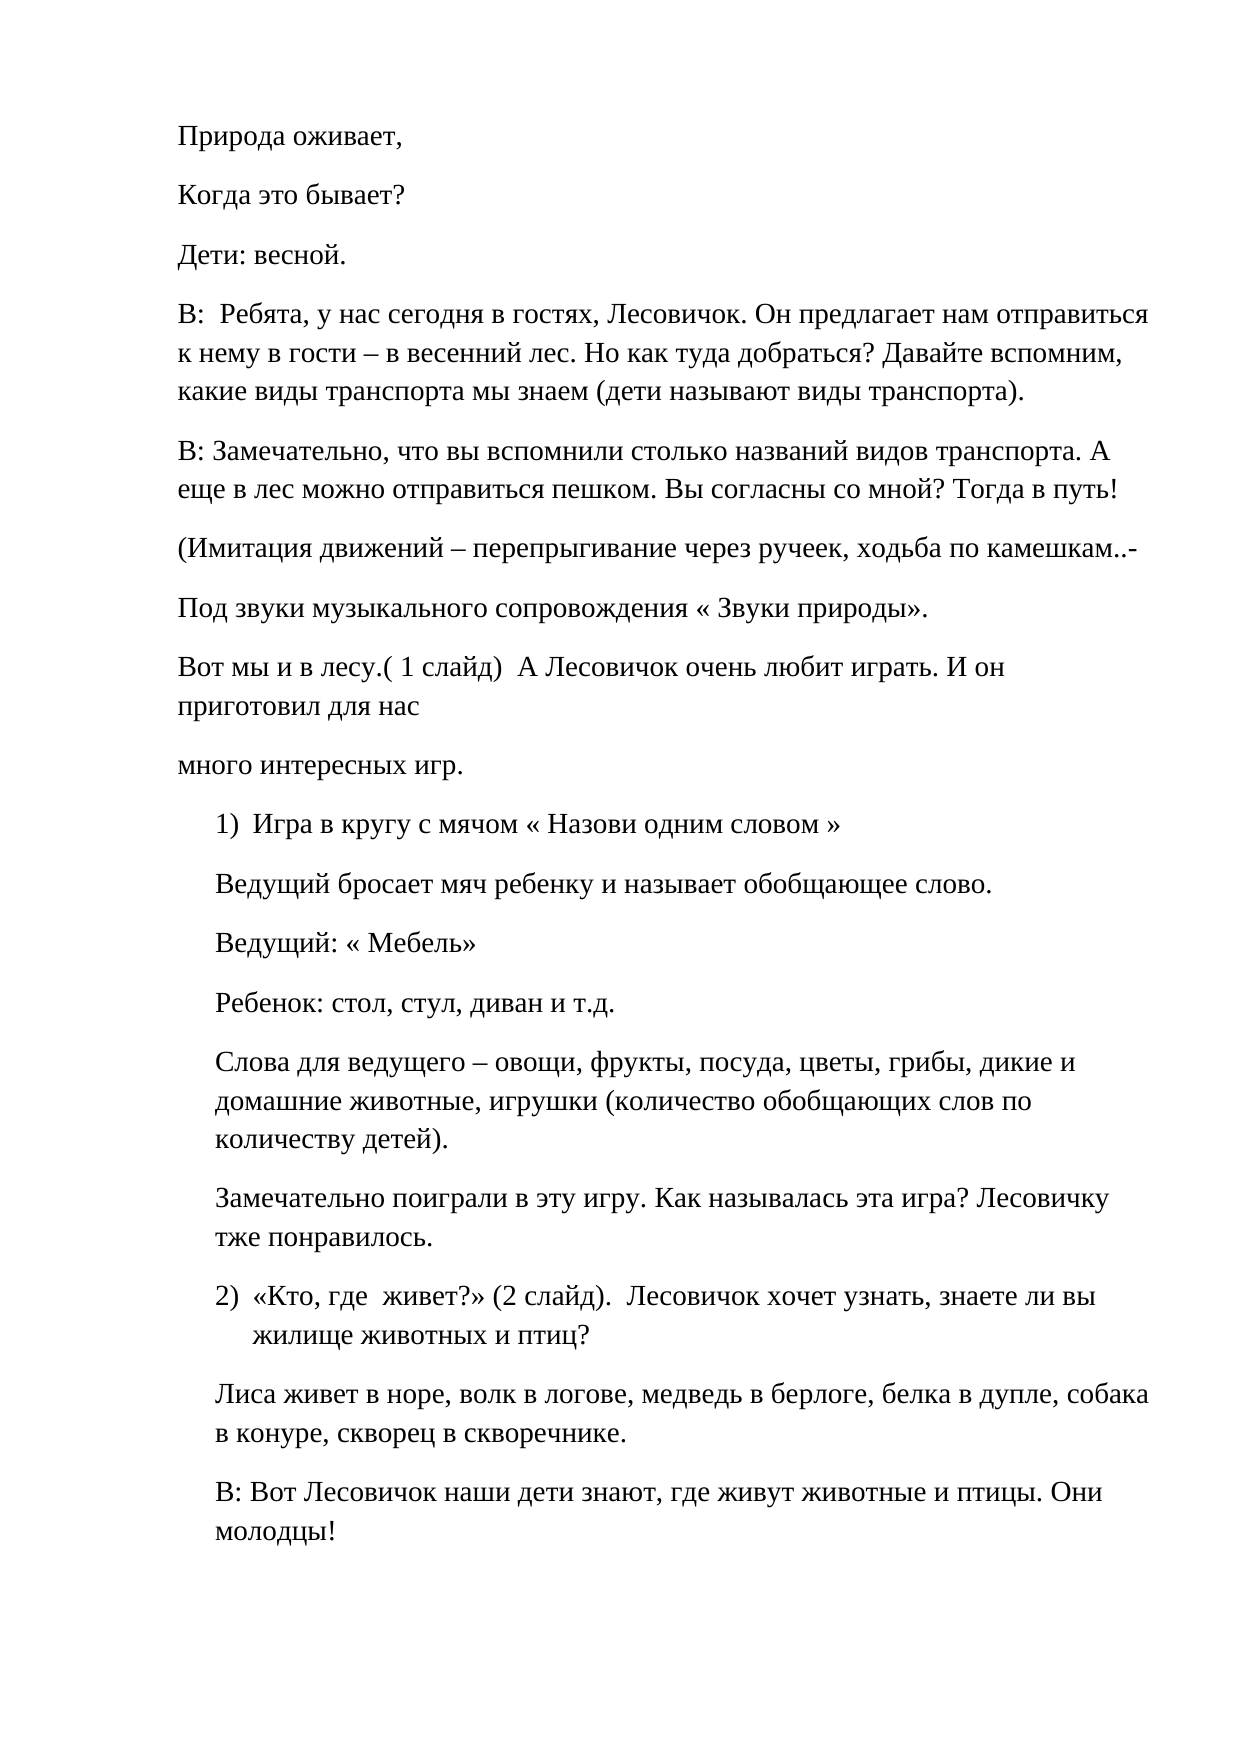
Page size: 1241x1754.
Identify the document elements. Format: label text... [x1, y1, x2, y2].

list «Кто, где живет?» (2 слайд). Лесовичок хочет узнать, знаете ли вы жилище животных и птиц? [215, 1278, 1152, 1351]
text В: Ребята, у нас сегодня в гостях, Лесовичок. Он предлагает нам отправиться к нему в гости – в весенний лес. Но как туда добраться? Давайте вспомним, какие виды транспорта мы знаем (дети называют виды транспорта). [177, 296, 1152, 407]
text Природа оживает, [177, 118, 1152, 152]
text В: Вот Лесовичок наши дети знают, где живут животные и птицы. Они молодцы! [215, 1474, 1152, 1546]
text Когда это бывает? [177, 177, 1152, 211]
text Вот мы и в лесу.( 1 слайд) А Лесовичок очень любит играть. И он приготовил для нас [177, 649, 1152, 721]
text Ведущий бросает мяч ребенку и называет обобщающее слово. [215, 866, 1152, 899]
text Лиса живет в норе, волк в логове, медведь в берлоге, белка в дупле, собака в конуре, скворец в скворечнике. [215, 1376, 1152, 1448]
text Ведущий: « Мебель» [215, 925, 1152, 959]
text Ребенок: стол, стул, диван и т.д. [215, 985, 1152, 1018]
text Слова для ведущего – овощи, фрукты, посуда, цветы, грибы, дикие и домашние животные, игрушки (количество обобщающих слов по количеству детей). [215, 1044, 1152, 1155]
text много интересных игр. [177, 747, 1152, 781]
text (Имитация движений – перепрыгивание через ручеек, ходьба по камешкам..- [177, 531, 1152, 564]
text Замечательно поиграли в эту игру. Как называлась эта игра? Лесовичку тже понравилось. [215, 1181, 1152, 1253]
list Игра в кругу с мячом « Назови одним словом » [215, 807, 1152, 840]
text Под звуки музыкального сопровождения « Звуки природы». [177, 590, 1152, 623]
text Дети: весной. [177, 237, 1152, 270]
text В: Замечательно, что вы вспомнили столько названий видов транспорта. А еще в лес можно отправиться пешком. Вы согласны со мной? Тогда в путь! [177, 433, 1152, 505]
